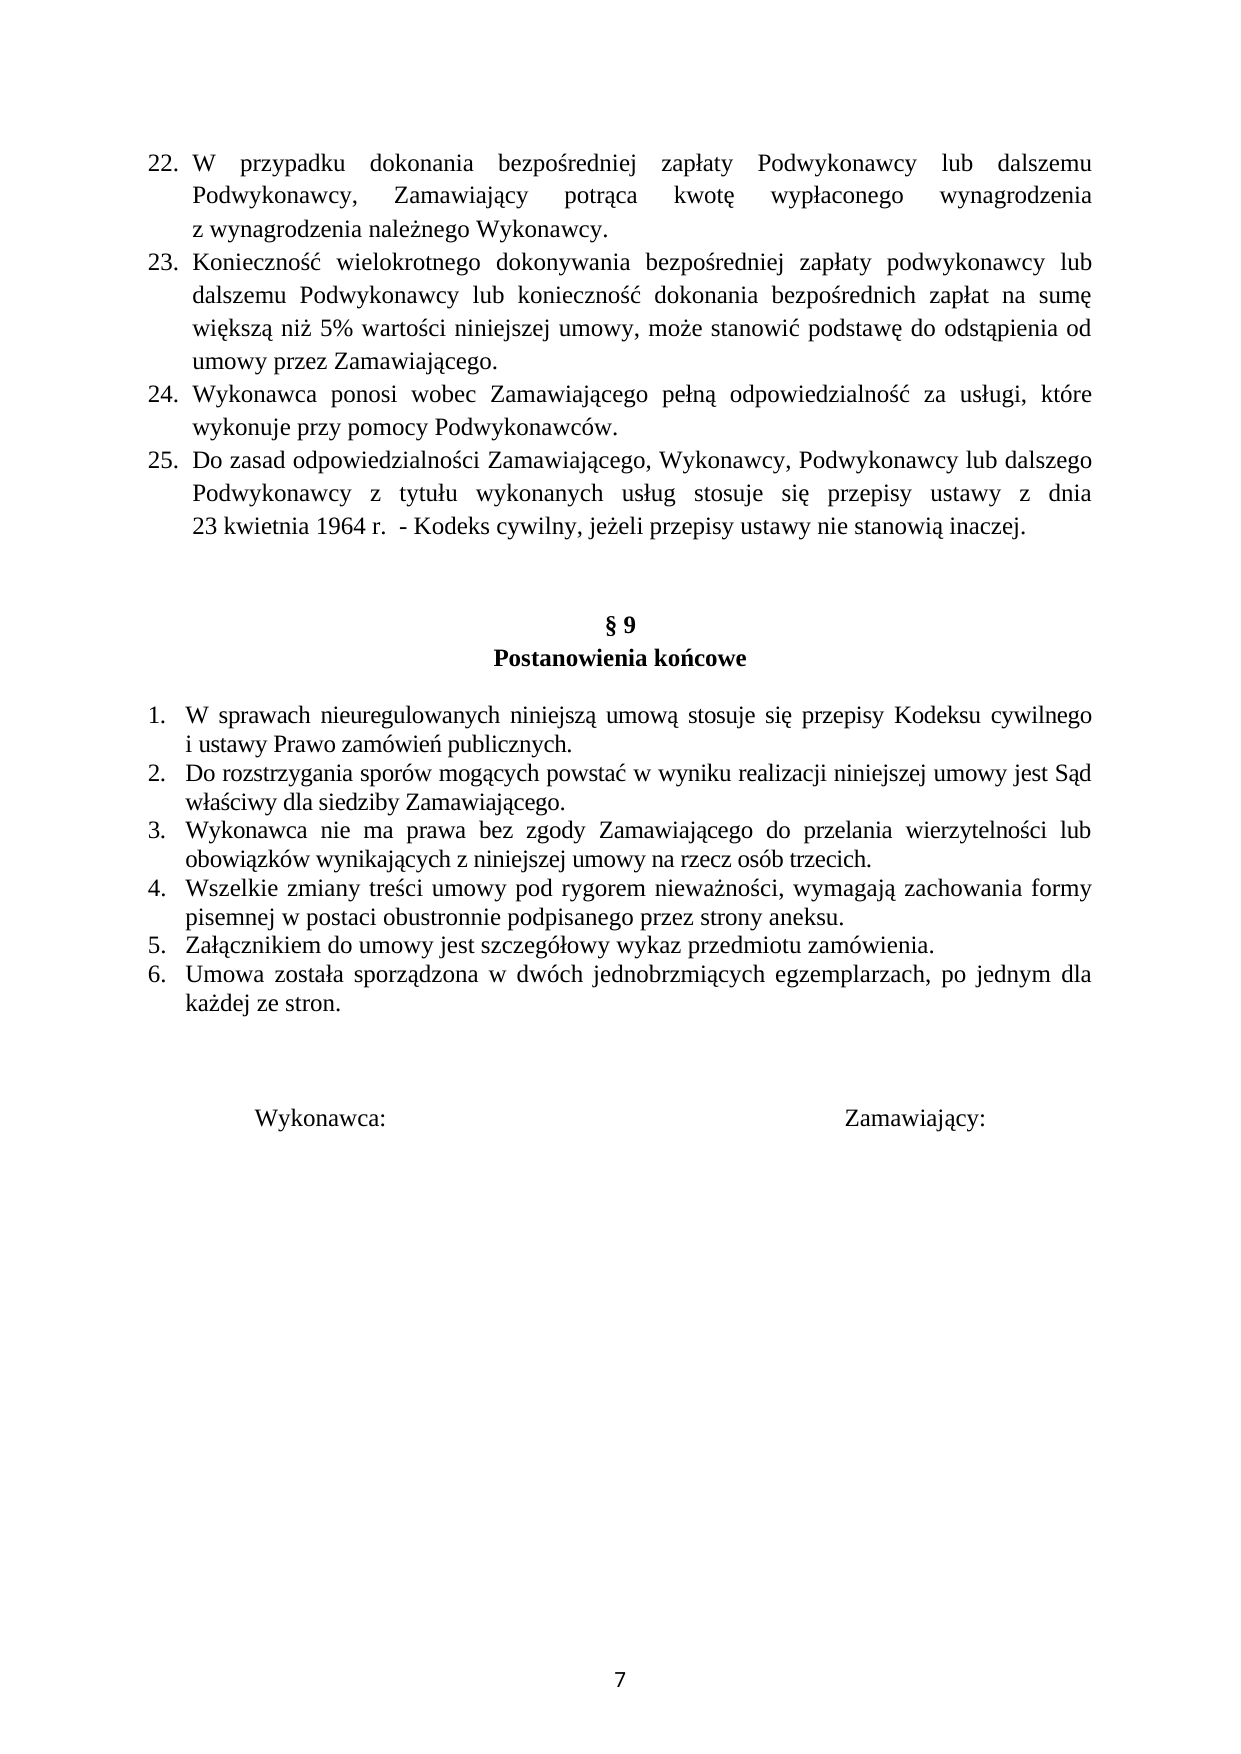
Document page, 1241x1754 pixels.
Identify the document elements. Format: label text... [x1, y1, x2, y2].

list W sprawach nieuregulowanych niniejszą umową stosuje się przepisy Kodeksu cywilnego i ustawy Prawo zamówień publicznych. [148, 700, 1093, 758]
list W przypadku dokonania bezpośredniej zapłaty Podwykonawcy lub dalszemu Podwykonawcy, Zamawiający potrąca kwotę wypłaconego wynagrodzenia z wynagrodzenia należnego Wykonawcy. [148, 148, 1093, 242]
list Załącznikiem do umowy jest szczegółowy wykaz przedmiotu zamówienia. [148, 930, 1093, 959]
list Wszelkie zmiany treści umowy pod rygorem nieważności, wymagają zachowania formy pisemnej w postaci obustronnie podpisanego przez strony aneksu. [148, 873, 1093, 930]
list Konieczność wielokrotnego dokonywania bezpośredniej zapłaty podwykonawcy lub dalszemu Podwykonawcy lub konieczność dokonania bezpośrednich zapłat na sumę większą niż 5% wartości niniejszej umowy, może stanowić podstawę do odstąpienia od umowy przez Zamawiającego. [148, 247, 1093, 374]
list Do rozstrzygania sporów mogących powstać w wyniku realizacji niniejszej umowy jest Sąd właściwy dla siedziby Zamawiającego. [148, 758, 1093, 815]
text Wykonawca: Zamawiający: [148, 1103, 1093, 1132]
list Wykonawca ponosi wobec Zamawiającego pełną odpowiedzialność za usługi, które wykonuje przy pomocy Podwykonawców. [148, 379, 1093, 441]
list Do zasad odpowiedzialności Zamawiającego, Wykonawcy, Podwykonawcy lub dalszego Podwykonawcy z tytułu wykonanych usług stosuje się przepisy ustawy z dnia 23 kwietnia 1964 r. - Kodeks cywilny, jeżeli przepisy ustawy nie stanowią inaczej. [148, 445, 1093, 539]
text Postanowienia końcowe [148, 643, 1093, 672]
text § 9 [148, 610, 1093, 639]
list Wykonawca nie ma prawa bez zgody Zamawiającego do przelania wierzytelności lub obowiązków wynikających z niniejszej umowy na rzecz osób trzecich. [148, 815, 1093, 873]
list Umowa została sporządzona w dwóch jednobrzmiących egzemplarzach, po jednym dla każdej ze stron. [148, 959, 1093, 1017]
